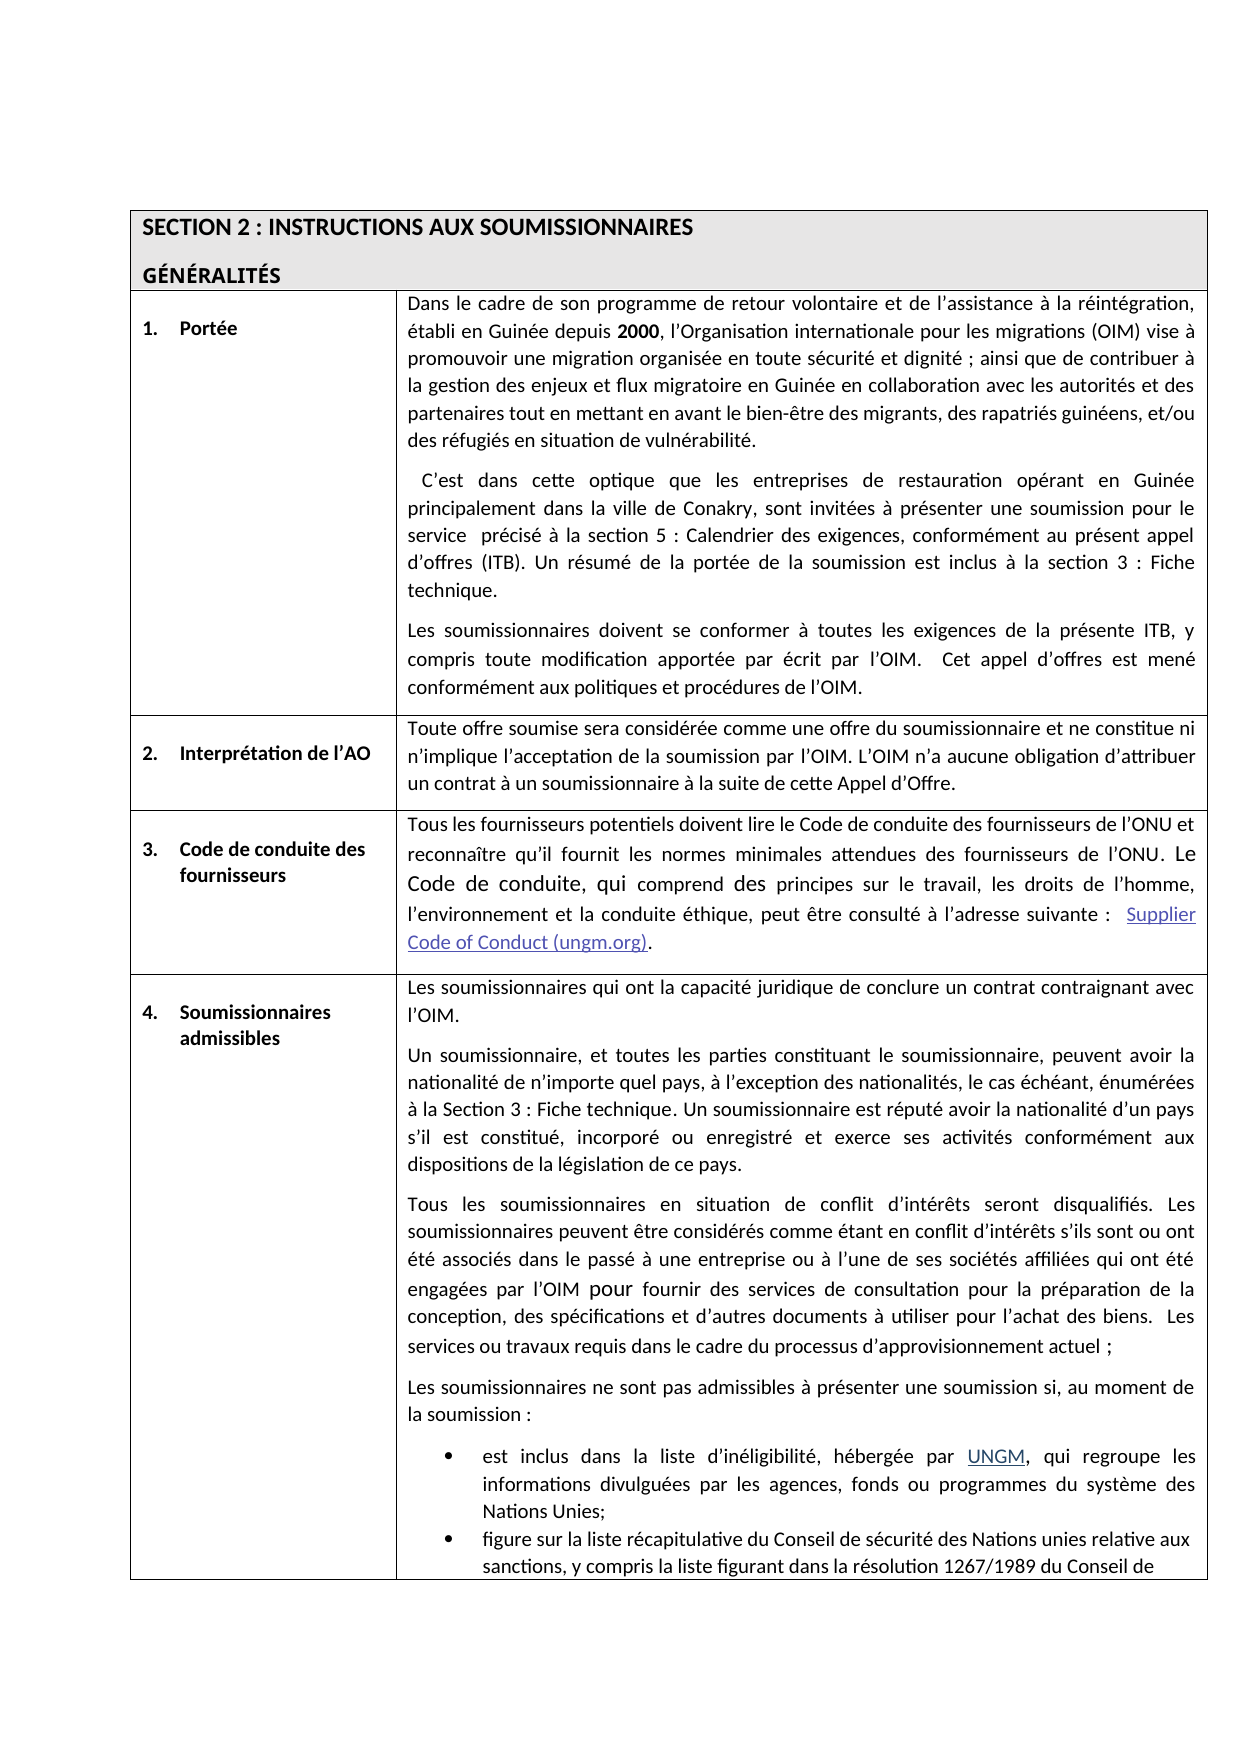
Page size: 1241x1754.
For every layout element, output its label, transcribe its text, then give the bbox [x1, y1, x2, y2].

table_cell Portée [131, 291, 396, 714]
table_cell Tous les fournisseurs potentiels doivent lire le Code de conduite des fournisseurs de l’ONU et reconnaître qu’il fournit les normes minimales attendues des fournisseurs de l’ONU. Le Code de conduite, qui comprend des principes sur le travail, les droits de l’homme, l’environnement et la conduite éthique, peut être consulté à l’adresse suivante : Supplier Code of Conduct (ungm.org). [397, 811, 1207, 973]
table_header SECTION 2 : INSTRUCTIONS AUX SOUMISSIONNAIRES GÉNÉRALITÉS [131, 211, 1207, 289]
table_cell Interprétation de l’AO [131, 716, 396, 810]
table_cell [397, 975, 1207, 1579]
table_cell Dans le cadre de son programme de retour volontaire et de l’assistance à la réintégration, établi en Guinée depuis 2000, l’Organisation internationale pour les migrations (OIM) vise à promouvoir une migration organisée en toute sécurité et dignité ; ainsi que de contribuer à la gestion des enjeux et flux migratoire en Guinée en collaboration avec les autorités et des partenaires tout en mettant en avant le bien-être des migrants, des rapatriés guinéens, et/ou des réfugiés en situation de vulnérabilité. C’est dans cette optique que les entreprises de restauration opérant en Guinée principalement dans la ville de Conakry, sont invitées à présenter une soumission pour le précisé à la section 5 : Calendrier des exigences, conformément au présent appel d’offres (ITB). Un résumé de la portée de la soumission est inclus à la section 3 : Fiche technique. Les soumissionnaires doivent se conformer à toutes les exigences de la présente ITB, y compris toute modification apportée par écrit par l’OIM. Cet appel d’offres est mené conformément aux politiques et procédures de l’OIM. [397, 291, 1207, 714]
table_cell Code de conduite des fournisseurs [131, 811, 396, 973]
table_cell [131, 975, 396, 1579]
table_cell Toute offre soumise sera considérée comme une offre du soumissionnaire et ne constitue ni n’implique l’acceptation de la soumission par l’OIM. L’OIM n’a aucune obligation d’attribuer un contrat à un soumissionnaire à la suite de cette Appel d’Offre. [397, 716, 1207, 810]
